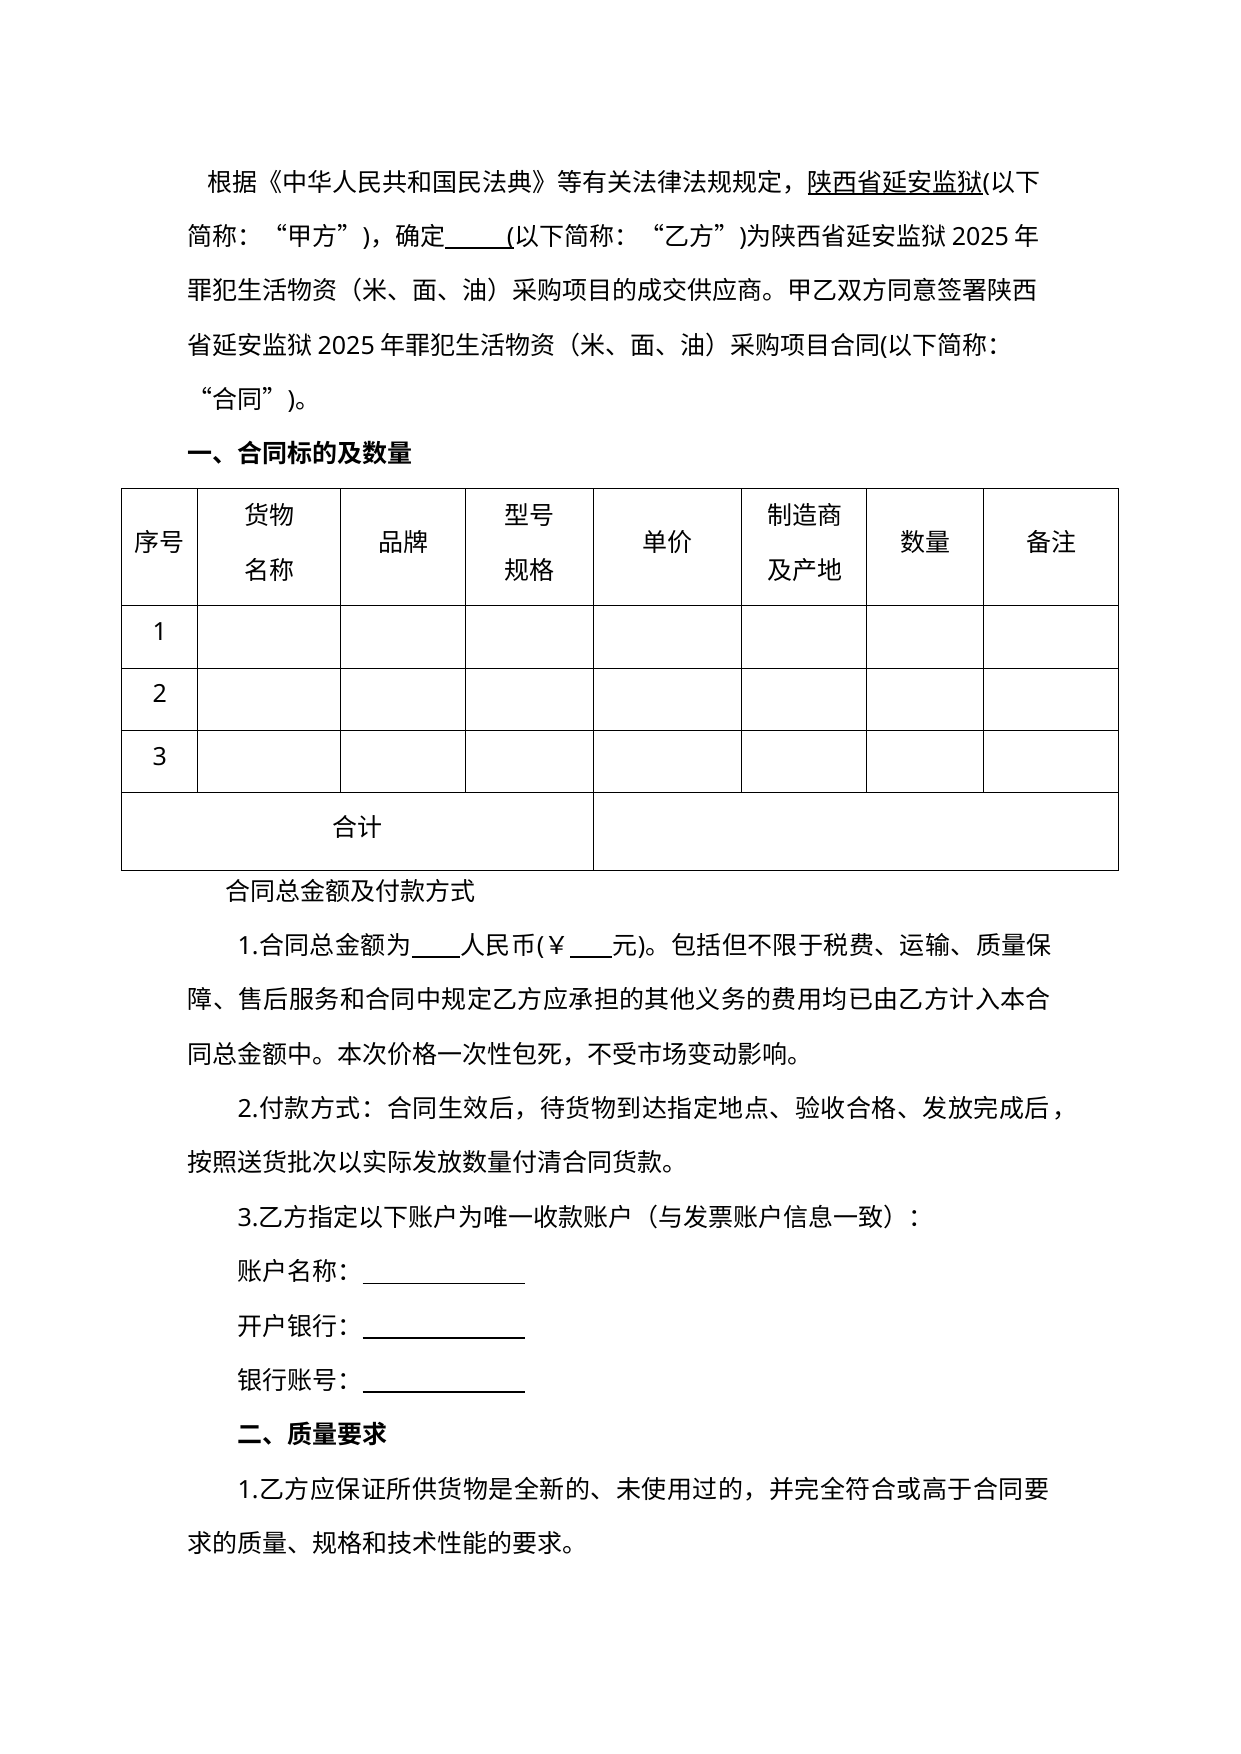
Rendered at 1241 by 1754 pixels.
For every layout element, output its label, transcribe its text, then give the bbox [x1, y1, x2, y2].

text 1.乙方应保证所供货物是全新的、未使用过的，并完全符合或高于合同要求的质量、规格和技术性能的要求。 [187, 1469, 1053, 1560]
table_header 制造商 及产地 [742, 489, 866, 605]
table_cell [594, 669, 741, 730]
table_cell [742, 669, 866, 730]
table_cell [466, 731, 593, 792]
text 一、合同标的及数量 [187, 434, 1053, 470]
table_cell [594, 731, 741, 792]
table_cell [341, 731, 465, 792]
table_cell 3 [122, 731, 197, 792]
table_cell [466, 606, 593, 668]
table_cell [984, 669, 1118, 730]
table_header 备注 [984, 489, 1118, 605]
table_cell [984, 606, 1118, 668]
table_header 数量 [867, 489, 983, 605]
table_cell [742, 731, 866, 792]
table_cell [984, 731, 1118, 792]
table_cell [867, 606, 983, 668]
table_header 序号 [122, 489, 197, 605]
table_cell [742, 606, 866, 668]
text 银行账号： [187, 1360, 1053, 1397]
text 根据《中华人民共和国民法典》等有关法律法规规定，陕西省延安监狱(以下简称：“甲方”)，确定 (以下简称：“乙方”)为陕西省延安监狱2025年罪犯生活物资（米、面、油）采购项目的成交供应商。甲乙双方同意签署陕西省延安监狱2025年罪犯生活物资（米、面、油）采购项目合同(以下简称：“合同”)。 [187, 162, 1053, 416]
text 二、质量要求 [187, 1415, 1053, 1451]
table_header 单价 [594, 489, 741, 605]
table_cell [198, 731, 340, 792]
table_cell [466, 669, 593, 730]
text 账户名称： [187, 1252, 1053, 1288]
table_cell 合计 [122, 793, 593, 870]
table_cell [341, 669, 465, 730]
table_cell [341, 606, 465, 668]
table_cell [198, 606, 340, 668]
text 2.付款方式：合同生效后，待货物到达指定地点、验收合格、发放完成后，按照送货批次以实际发放数量付清合同货款。 [187, 1088, 1053, 1179]
table_header 型号 规格 [466, 489, 593, 605]
table_cell [198, 669, 340, 730]
table_cell [594, 606, 741, 668]
table_cell 2 [122, 669, 197, 730]
table_cell 1 [122, 606, 197, 668]
table_header 品牌 [341, 489, 465, 605]
table_cell [594, 793, 1118, 870]
text 开户银行： [187, 1306, 1053, 1342]
text 1.合同总金额为 人民币(￥ 元)。包括但不限于税费、运输、质量保障、售后服务和合同中规定乙方应承担的其他义务的费用均已由乙方计入本合同总金额中。本次价格一次性包死，不受市场变动影响。 [187, 925, 1053, 1070]
text 3.乙方指定以下账户为唯一收款账户（与发票账户信息一致）： [187, 1197, 1053, 1233]
table_cell [867, 731, 983, 792]
text 合同总金额及付款方式 [187, 871, 1053, 907]
table_cell [867, 669, 983, 730]
table_header 货物 名称 [198, 489, 340, 605]
